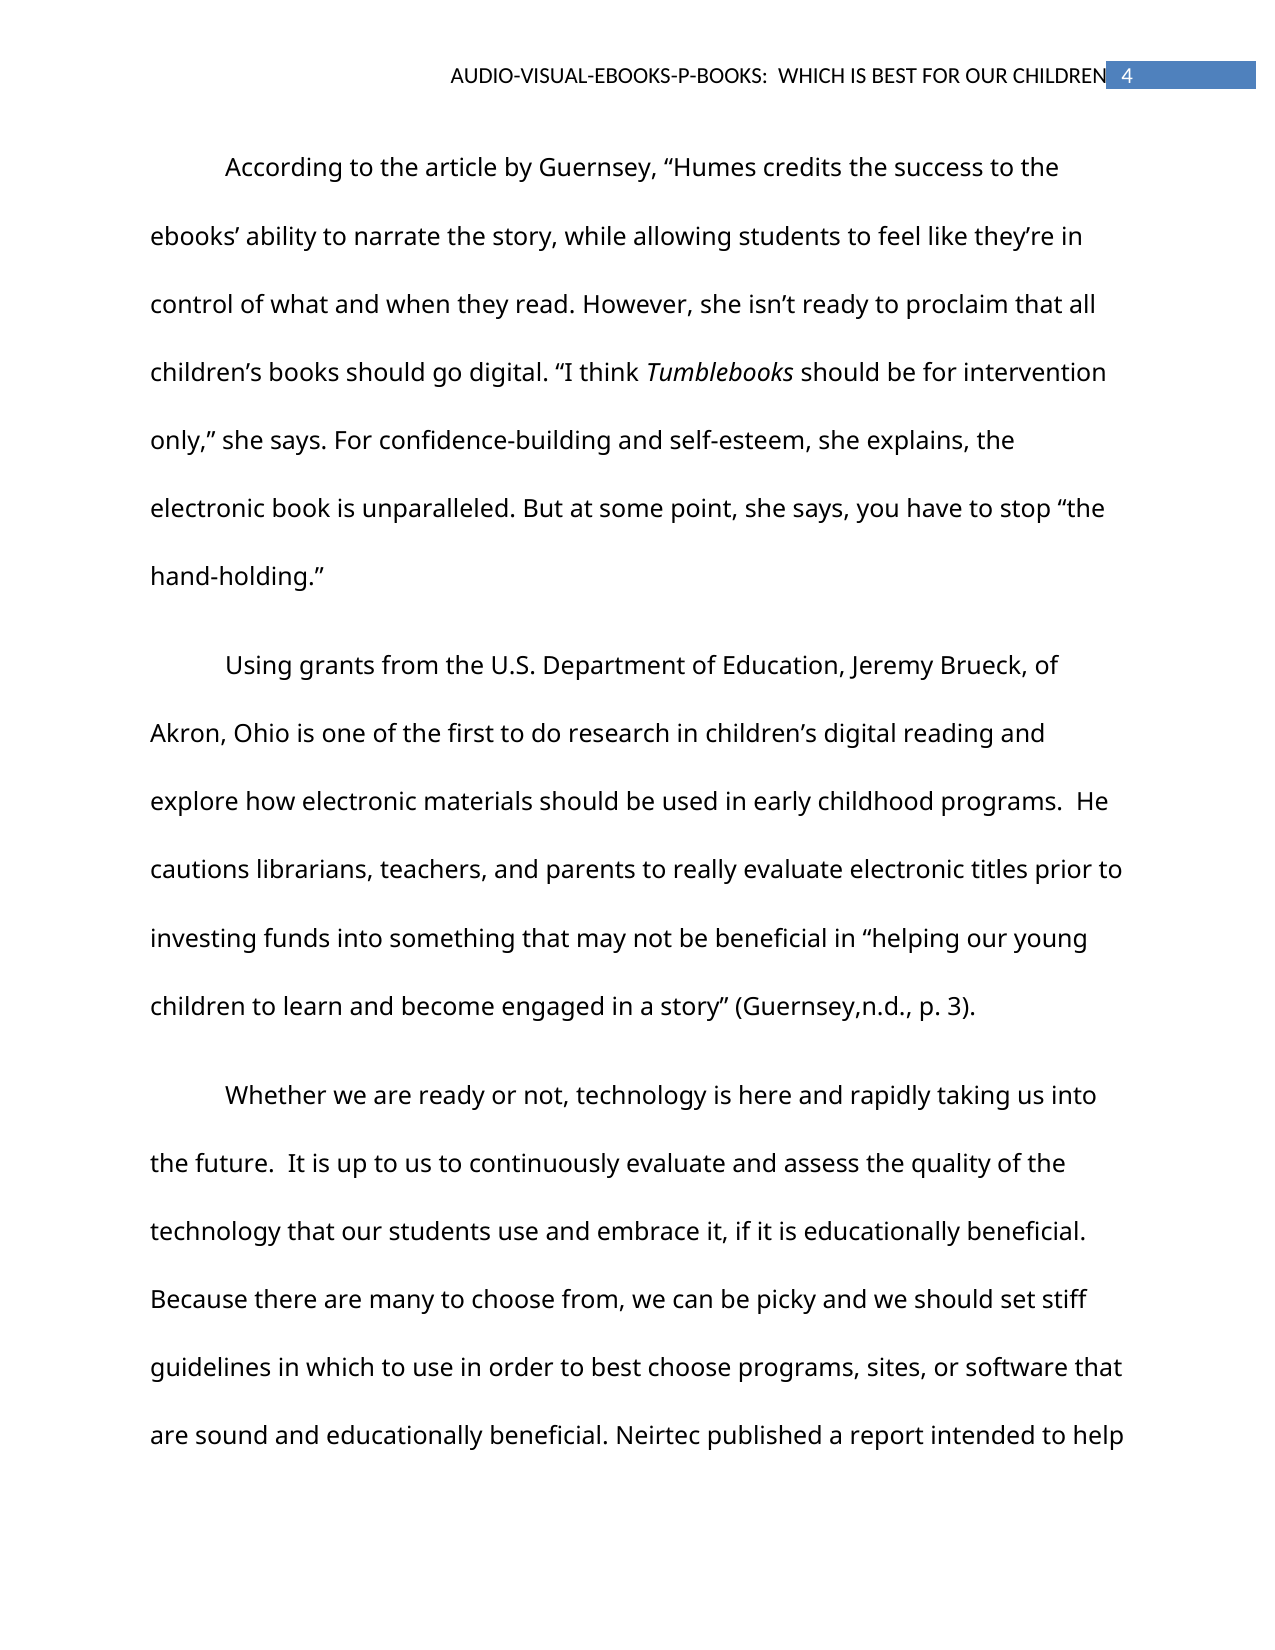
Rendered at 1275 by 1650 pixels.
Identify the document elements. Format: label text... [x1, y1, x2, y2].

text According to the article by Guernsey, “Humes credits the success to the ebooks’ ability to narrate the story, while allowing students to feel like they’re in control of what and when they read. However, she isn’t ready to proclaim that all children’s books should go digital. “I think Tumblebooks should be for intervention only,” she says. For confidence-building and self-esteem, she explains, the electronic book is unparalleled. But at some point, she says, you have to stop “the hand-holding.” [150, 150, 1125, 593]
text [150, 1077, 1125, 1452]
text Using grants from the U.S. Department of Education, Jeremy Brueck, of Akron, Ohio is one of the first to do research in children’s digital reading and explore how electronic materials should be used in early childhood programs. He cautions librarians, teachers, and parents to really evaluate electronic titles prior to investing funds into something that may not be beneficial in “helping our young children to learn and become engaged in a story” (Guernsey,n.d., p. 3). [150, 648, 1125, 1022]
